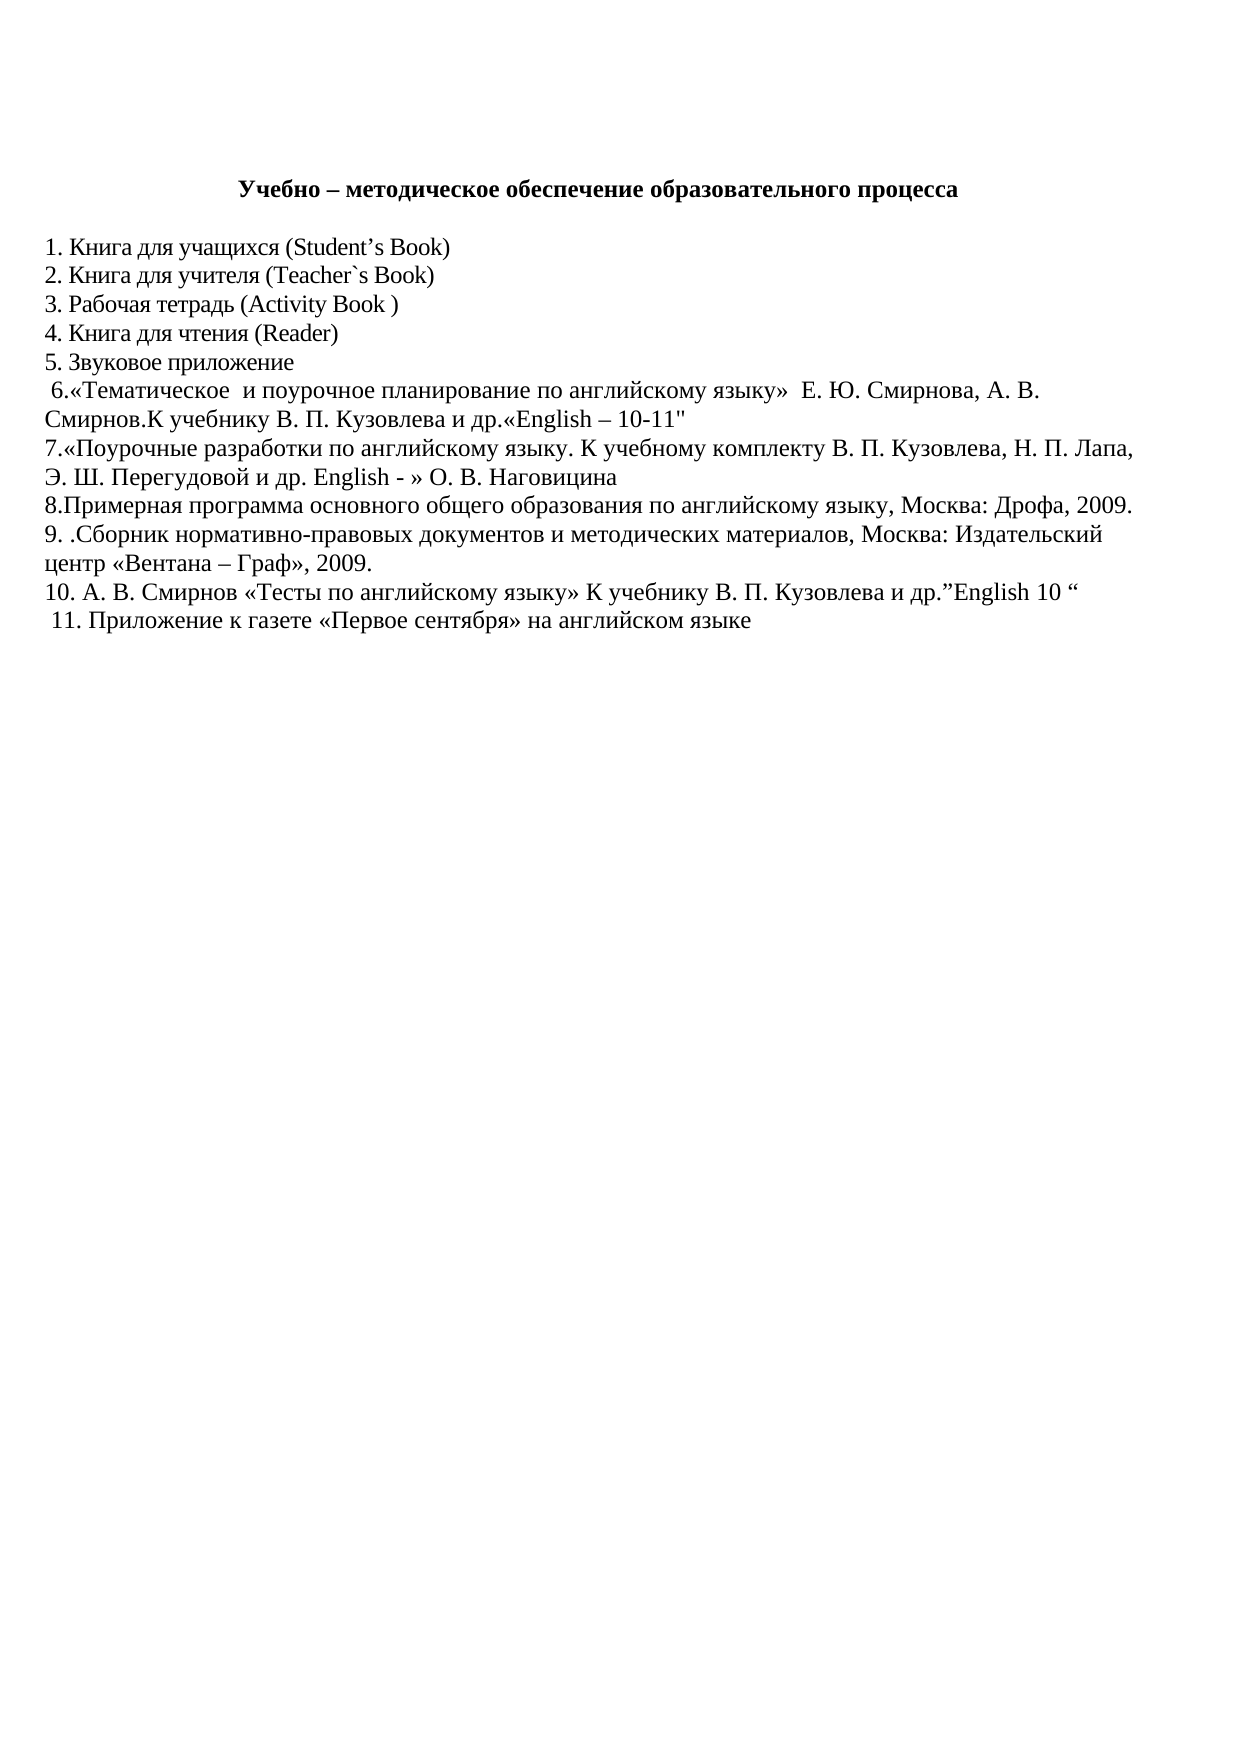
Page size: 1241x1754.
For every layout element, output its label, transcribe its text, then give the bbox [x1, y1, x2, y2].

text 6.«Тематическое и поурочное планирование по английскому языку» Е. Ю. Смирнова, А. В. Смирнов.К учебнику В. П. Кузовлева и др.«English – 10-11" [44, 375, 1152, 433]
text 10. А. В. Смирнов «Тесты по английскому языку» К учебнику В. П. Кузовлева и др.”English 10 “ [44, 577, 1152, 605]
text 11. Приложение к газете «Первое сентября» на английском языке [44, 605, 1152, 634]
text 5. Звуковое приложение [44, 347, 1152, 375]
text 8.Примерная программа основного общего образования по английскому языку, Москва: Дрофа, 2009. [44, 490, 1152, 519]
text 2. Книга для учителя (Teacher`s Book) [44, 260, 1152, 289]
text 3. Рабочая тетрадь (Activity Book ) [44, 289, 1152, 318]
text Учебно – методическое обеспечение образовательного процесса [44, 174, 1152, 203]
text 1. Книга для учащихся (Student’s Book) [44, 232, 1152, 260]
text 4. Книга для чтения (Reader) [44, 318, 1152, 347]
text 9. .Сборник нормативно-правовых документов и методических материалов, Москва: Издательский центр «Вентана – Граф», 2009. [44, 519, 1152, 577]
text 7.«Поурочные разработки по английскому языку. К учебному комплекту В. П. Кузовлева, Н. П. Лапа, Э. Ш. Перегудовой и др. English - » О. В. Наговицина [44, 433, 1152, 490]
